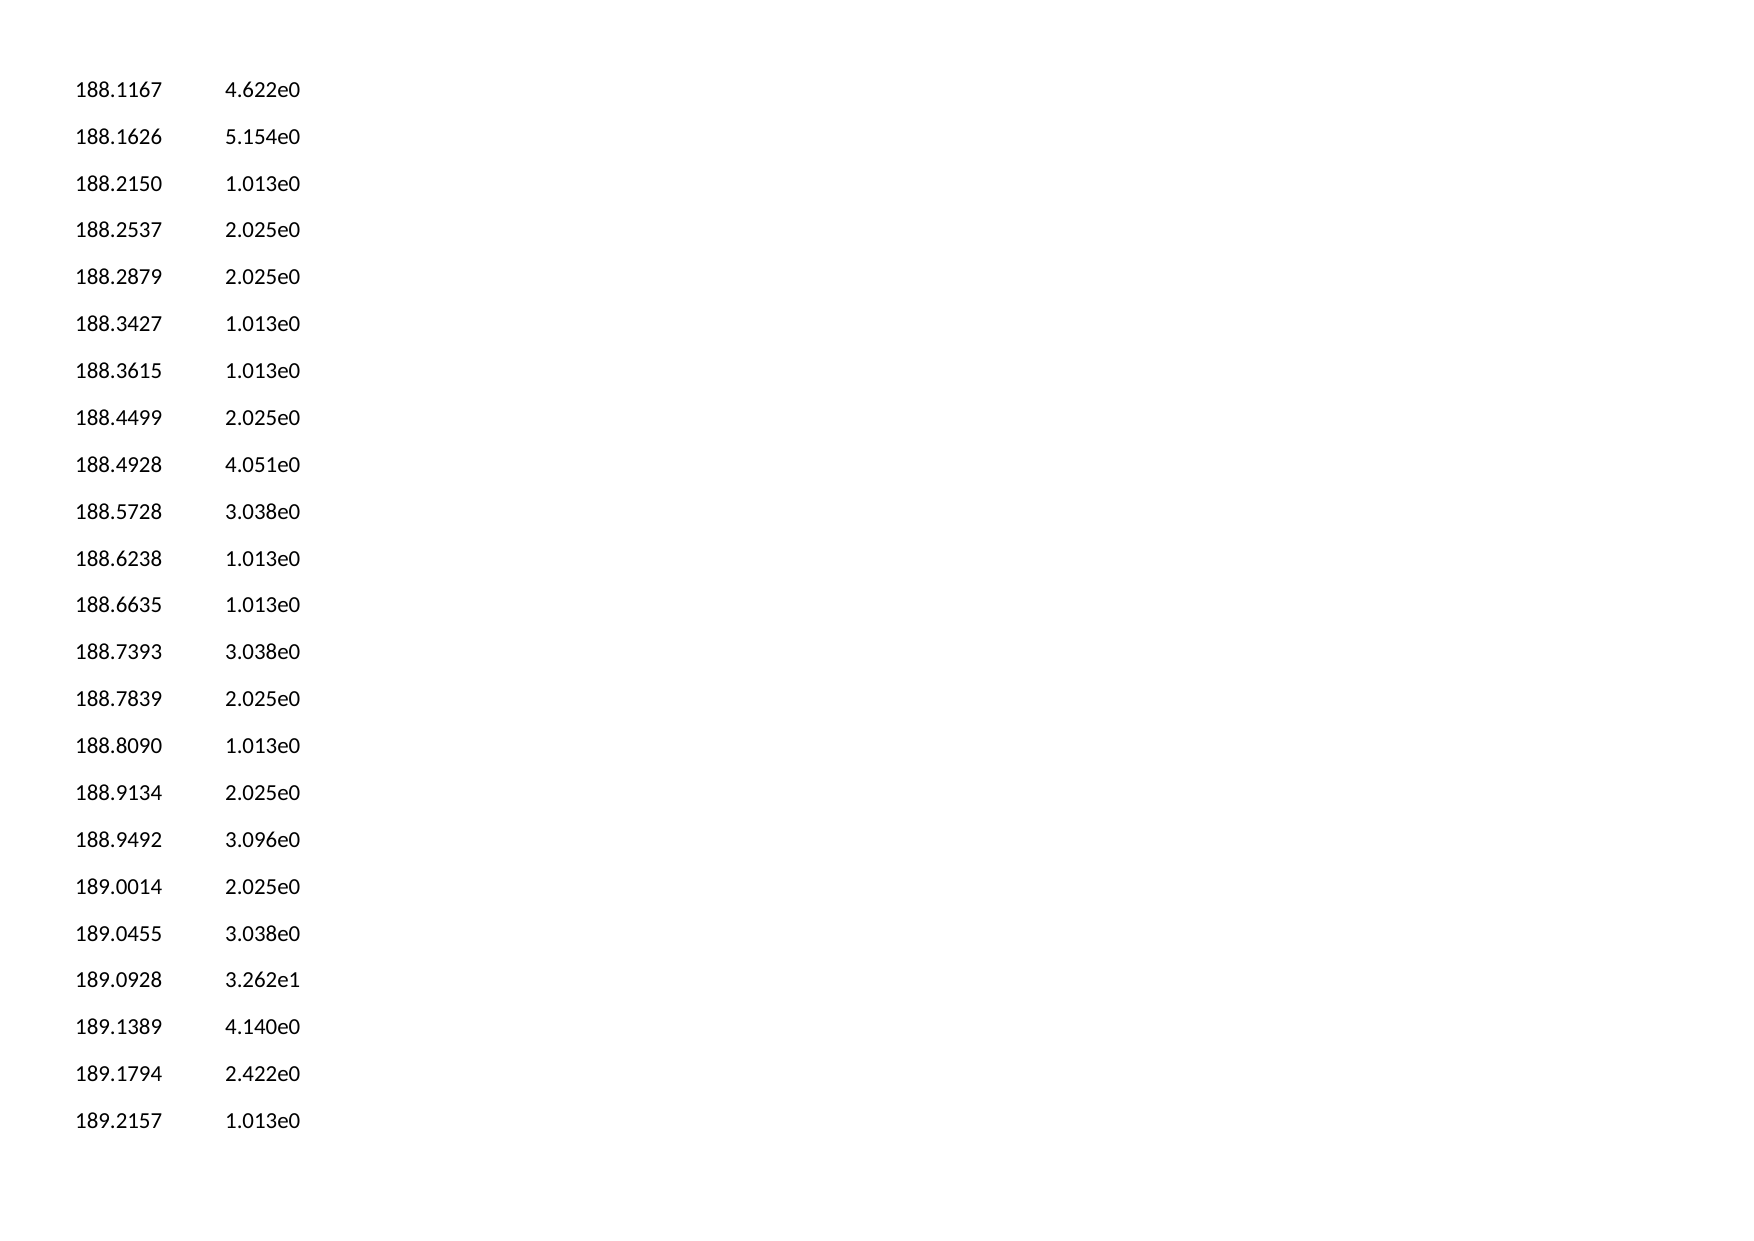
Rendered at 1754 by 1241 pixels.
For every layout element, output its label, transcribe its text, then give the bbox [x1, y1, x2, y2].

text 188.2150 1.013e0 [75, 169, 1679, 197]
text 188.7393 3.038e0 [75, 637, 1679, 666]
text 188.8090 1.013e0 [75, 731, 1679, 759]
text 188.3615 1.013e0 [75, 356, 1679, 384]
text 188.6238 1.013e0 [75, 544, 1679, 572]
text 188.2537 2.025e0 [75, 216, 1679, 244]
text 188.1626 5.154e0 [75, 122, 1679, 150]
text 189.2157 1.013e0 [75, 1106, 1679, 1134]
text 188.1167 4.622e0 [75, 75, 1679, 103]
text 189.1389 4.140e0 [75, 1012, 1679, 1041]
text 188.4499 2.025e0 [75, 403, 1679, 431]
text 188.5728 3.038e0 [75, 497, 1679, 525]
text 188.9492 3.096e0 [75, 825, 1679, 853]
text 188.2879 2.025e0 [75, 262, 1679, 291]
text 189.1794 2.422e0 [75, 1059, 1679, 1087]
text 189.0455 3.038e0 [75, 919, 1679, 947]
text 188.6635 1.013e0 [75, 591, 1679, 619]
text 188.9134 2.025e0 [75, 778, 1679, 806]
text 189.0014 2.025e0 [75, 872, 1679, 900]
text 188.7839 2.025e0 [75, 684, 1679, 712]
text 188.4928 4.051e0 [75, 450, 1679, 478]
text 188.3427 1.013e0 [75, 309, 1679, 337]
text 189.0928 3.262e1 [75, 966, 1679, 994]
